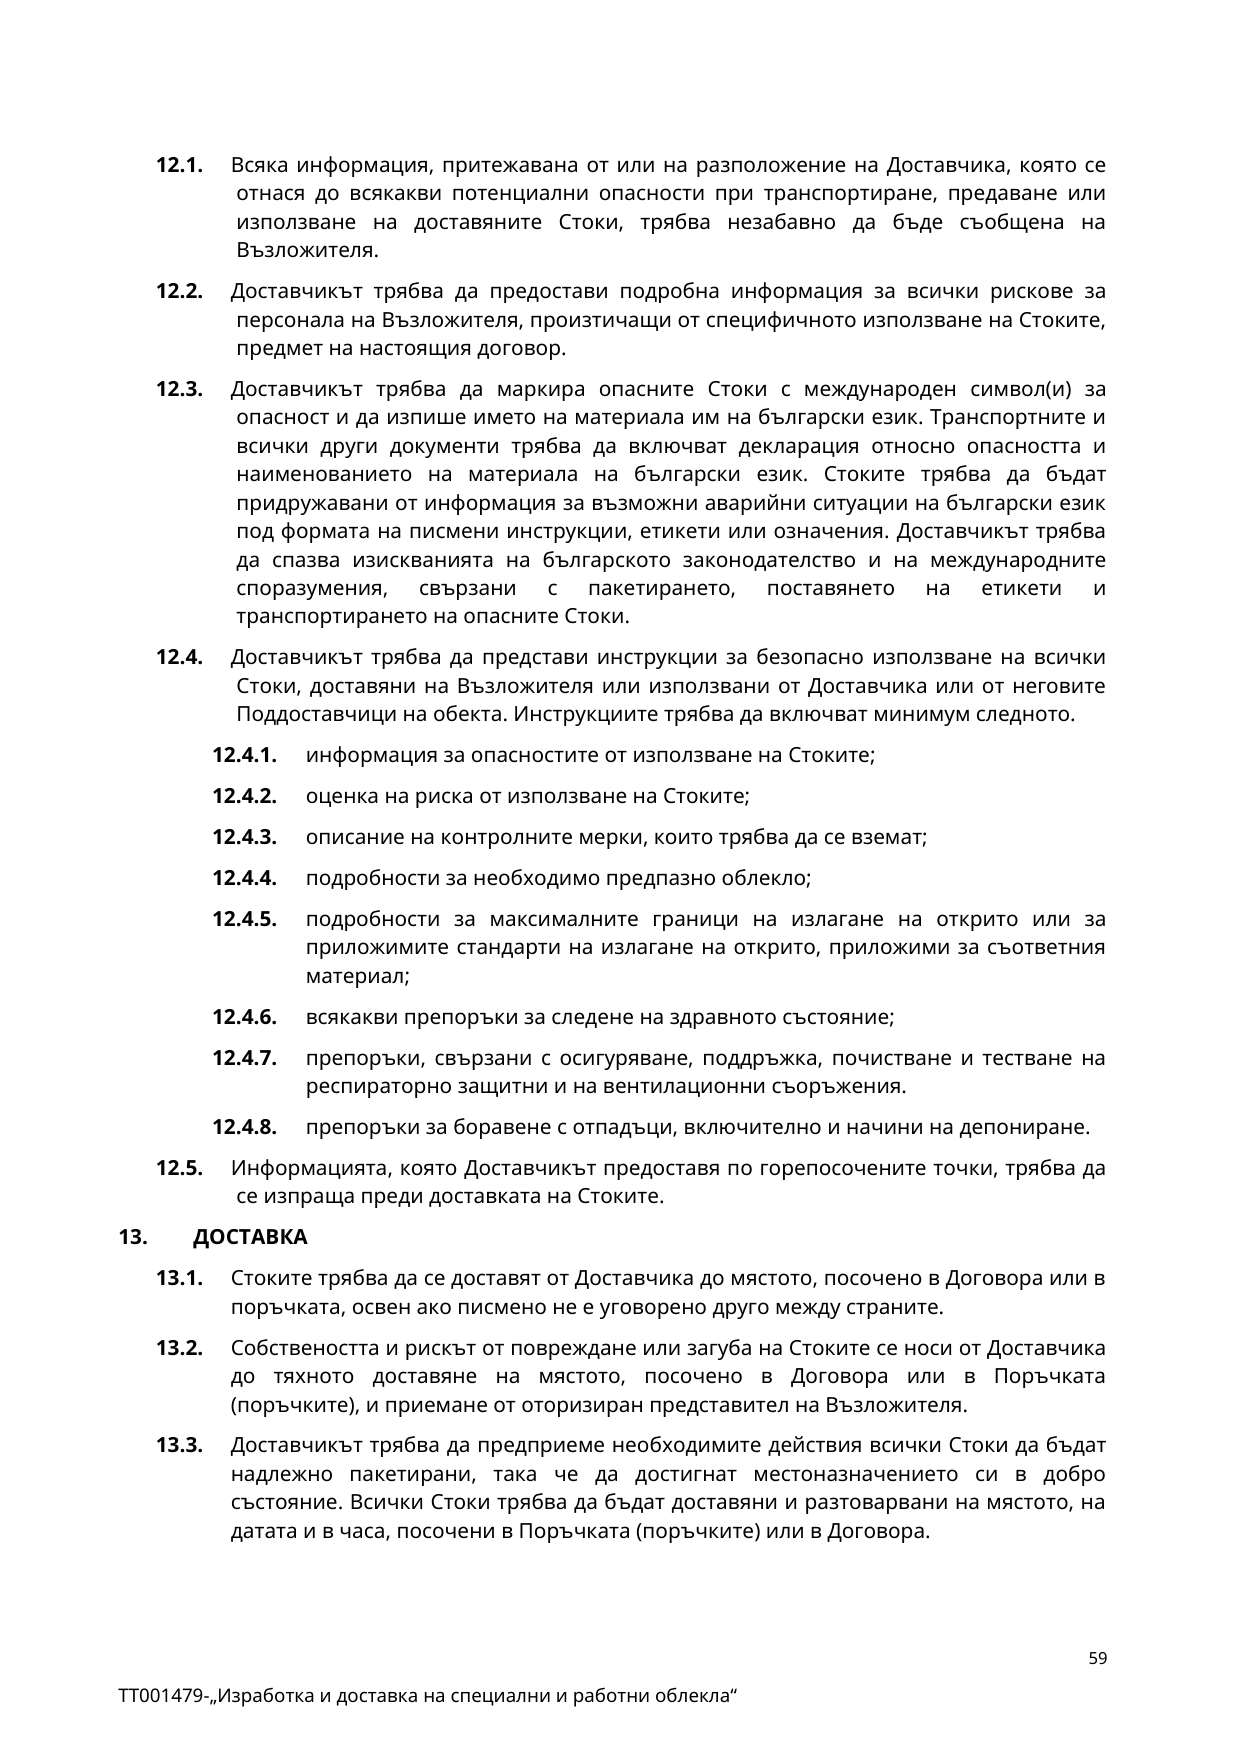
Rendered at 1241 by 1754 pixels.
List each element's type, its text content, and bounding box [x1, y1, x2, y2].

list ДОСТАВКА [118, 1222, 1107, 1251]
list Стоките трябва да се доставят от Доставчика до мястото, посочено в Договора или в поръчката, освен ако писмено не е уговорено друго между страните. [156, 1263, 1107, 1320]
list информация за опасностите от използване на Стоките; [212, 740, 1107, 769]
list препоръки за боравене с отпадъци, включително и начини на депониране. [212, 1112, 1107, 1141]
list Доставчикът трябва да предприеме необходимите действия всички Стоки да бъдат надлежно пакетирани, така че да достигнат местоназначението си в добро състояние. Всички Стоки трябва да бъдат доставяни и разтоварвани на мястото, на датата и в часа, посочени в Поръчката (поръчките) или в Договора. [156, 1431, 1107, 1544]
list Всяка информация, притежавана от или на разположение на Доставчика, която се отнася до всякакви потенциални опасности при транспортиране, предаване или използване на доставяните Стоки, трябва незабавно да бъде съобщена на Възложителя. [156, 150, 1107, 264]
list оценка на риска от използване на Стоките; [212, 781, 1107, 810]
list всякакви препоръки за следене на здравното състояние; [212, 1002, 1107, 1030]
list описание на контролните мерки, които трябва да се вземат; [212, 822, 1107, 851]
list Доставчикът трябва да маркира опасните Стоки с международен символ(и) за опасност и да изпише името на материала им на български език. Транспортните и всички други документи трябва да включват декларация относно опасността и наименованието на материала на български език. Стоките трябва да бъдат придружавани от информация за възможни аварийни ситуации на български език под формата на писмени инструкции, етикети или означения. Доставчикът трябва да спазва изискванията на българското законодателство и на международните споразумения, свързани с пакетирането, поставянето на етикети и транспортирането на опасните Стоки. [156, 374, 1107, 630]
list Доставчикът трябва да представи инструкции за безопасно използване на всички Стоки, доставяни на Възложителя или използвани от Доставчика или от неговите Поддоставчици на обекта. Инструкциите трябва да включват минимум следното. [156, 642, 1107, 728]
list Информацията, която Доставчикът предоставя по горепосочените точки, трябва да се изпраща преди доставката на Стоките. [156, 1153, 1107, 1210]
list препоръки, свързани с осигуряване, поддръжка, почистване и тестване на респираторно защитни и на вентилационни съоръжения. [212, 1043, 1107, 1100]
list Собствеността и рискът от повреждане или загуба на Стоките се носи от Доставчика до тяхното доставяне на мястото, посочено в Договора или в Поръчката (поръчките), и приемане от оторизиран представител на Възложителя. [156, 1333, 1107, 1418]
list Доставчикът трябва да предостави подробна информация за всички рискове за персонала на Възложителя, произтичащи от специфичното използване на Стоките, предмет на настоящия договор. [156, 276, 1107, 362]
list подробности за максималните граници на излагане на открито или за приложимите стандарти на излагане на открито, приложими за съответния материал; [212, 904, 1107, 989]
list подробности за необходимо предпазно облекло; [212, 863, 1107, 892]
